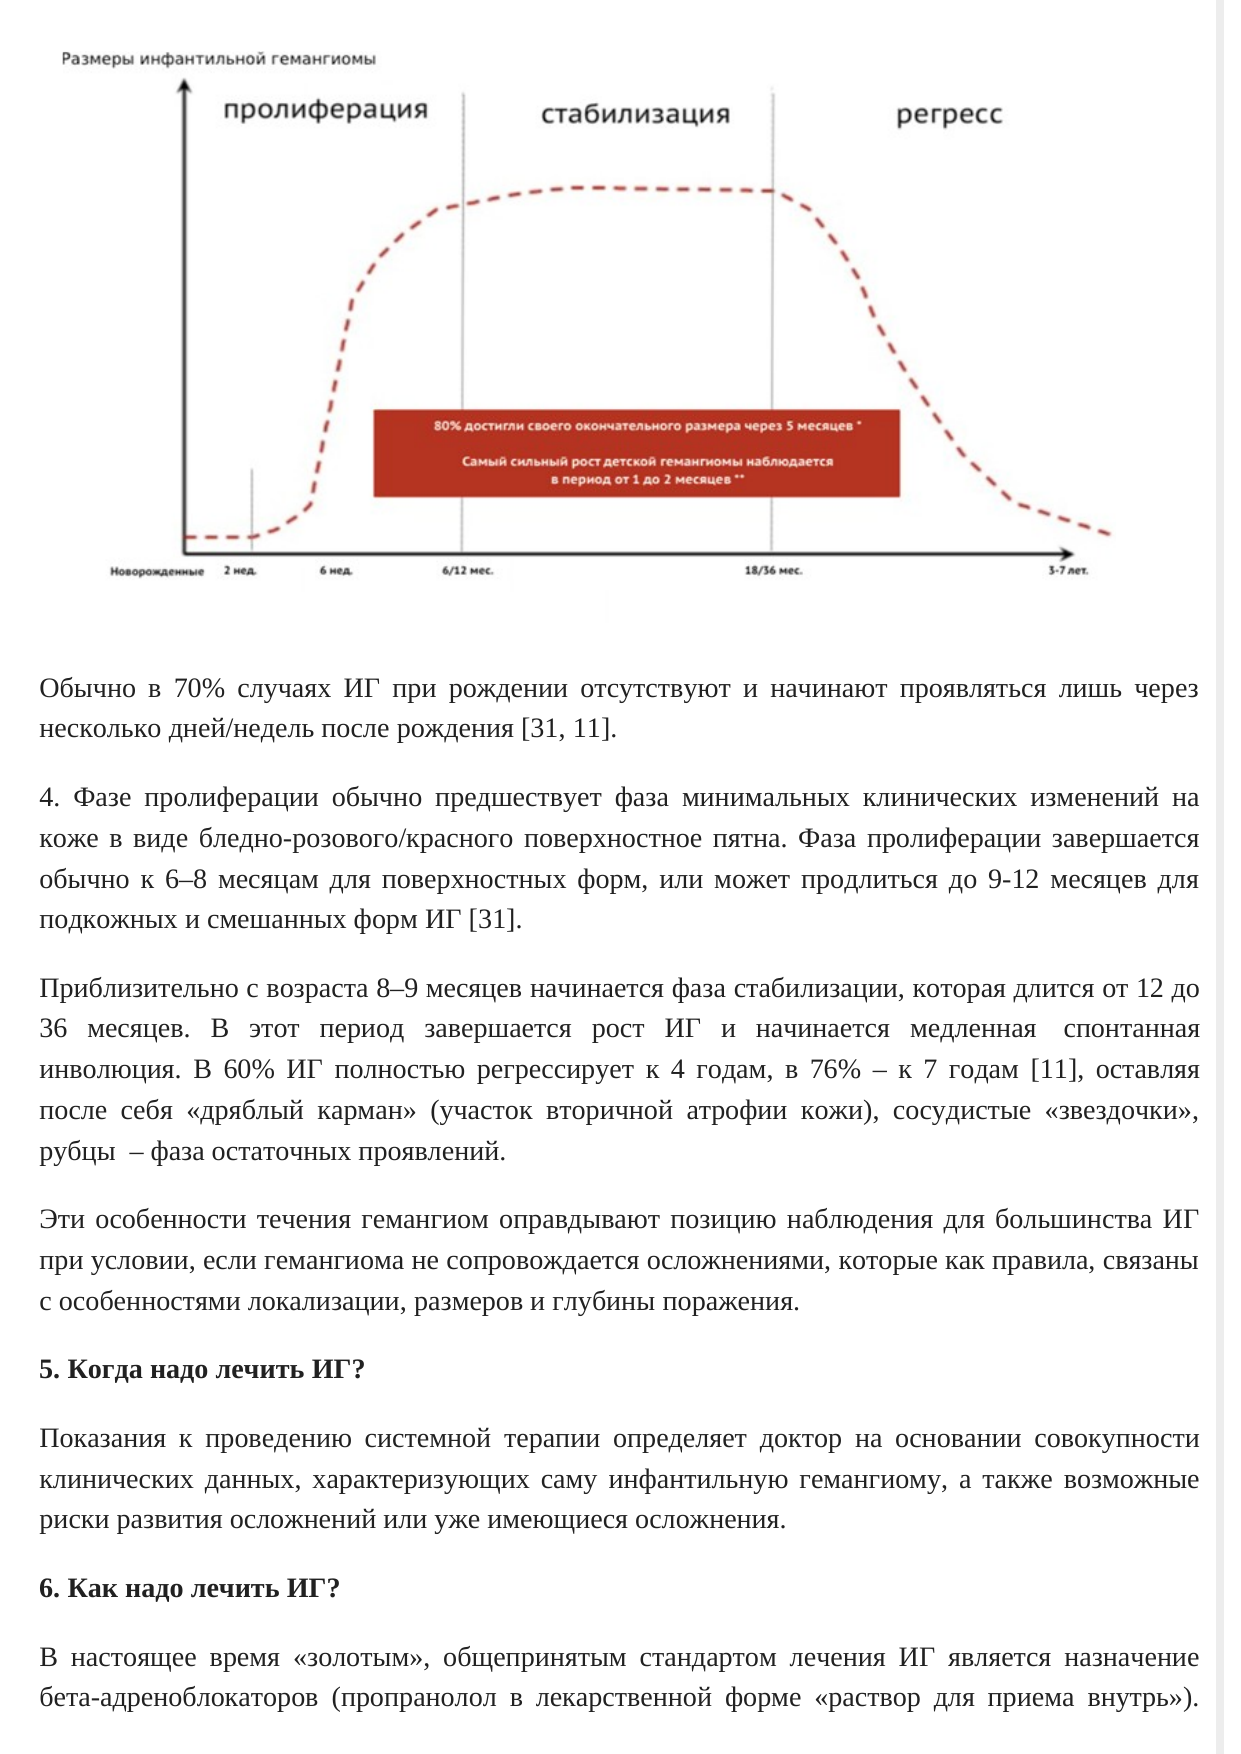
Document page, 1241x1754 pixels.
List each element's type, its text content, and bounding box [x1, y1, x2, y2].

text Обычно в 70% случаях ИГ при рождении отсутствуют и начинают проявляться лишь через несколько дней/недель после рождения [31, 11]. [39, 671, 1200, 744]
text Показания к проведению системной терапии определяет доктор на основании совокупности клинических данных, характеризующих саму инфантильную гемангиому, а также возможные риски развития осложнений или уже имеющиеся осложнения. [39, 1421, 1201, 1535]
subtitle Как надо лечить ИГ? [39, 1571, 1213, 1603]
subtitle Когда надо лечить ИГ? [39, 1352, 1213, 1384]
text Эти особенности течения гемангиом оправдывают позицию наблюдения для большинства ИГ при условии, если гемангиома не сопровождается осложнениями, которые как правила, связаны с особенностями локализации, размеров и глубины поражения. [39, 1202, 1201, 1316]
text 36 месяцев. В этот период завершается рост ИГ и начинается медленная спонтанная инволюция. В 60% ИГ полностью регрессирует к 4 годам, в 76% – к 7 годам [11], оставляя после себя «дряблый карман» (участок вторичной атрофии кожи), сосудистые «звездочки», рубцы – фаза остаточных проявлений. [39, 1011, 1201, 1166]
list Фазе пролиферации обычно предшествует фаза минимальных клинических изменений на коже в виде бледно-розового/красного поверхностное пятна. Фаза пролиферации завершается обычно к 6–8 месяцам для поверхностных форм, или может продлиться до 9-12 месяцев для подкожных и смешанных форм ИГ [31]. [39, 780, 1201, 935]
text Приблизительно с возраста 8–9 месяцев начинается фаза стабилизации, которая длится от 12 до [39, 971, 1213, 1003]
picture [62, 51, 1117, 623]
text В настоящее время «золотым», общепринятым стандартом лечения ИГ является назначение бета-адреноблокаторов (пропранолол в лекарственной форме «раствор для приема внутрь»). [39, 1640, 1201, 1713]
